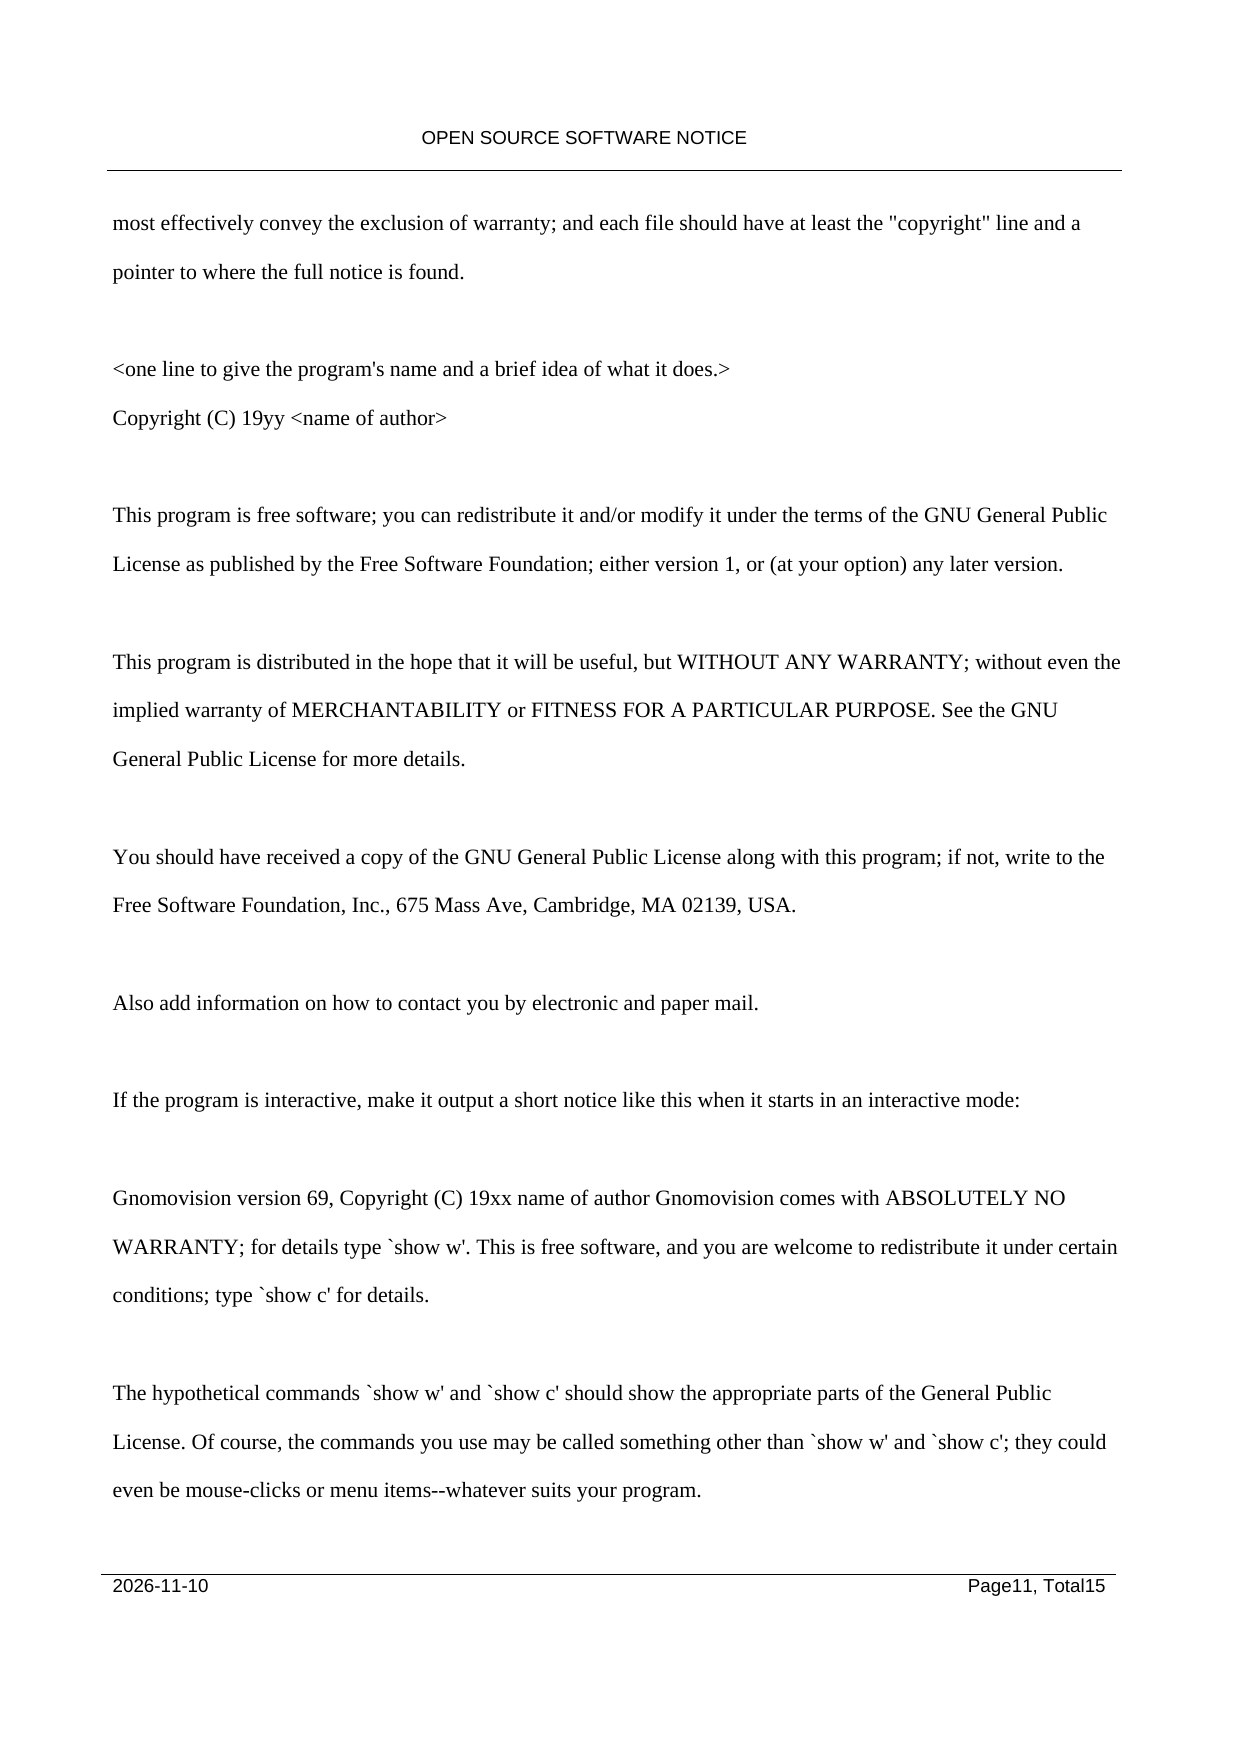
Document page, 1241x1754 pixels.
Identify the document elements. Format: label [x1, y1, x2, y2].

text [112, 206, 1128, 1506]
